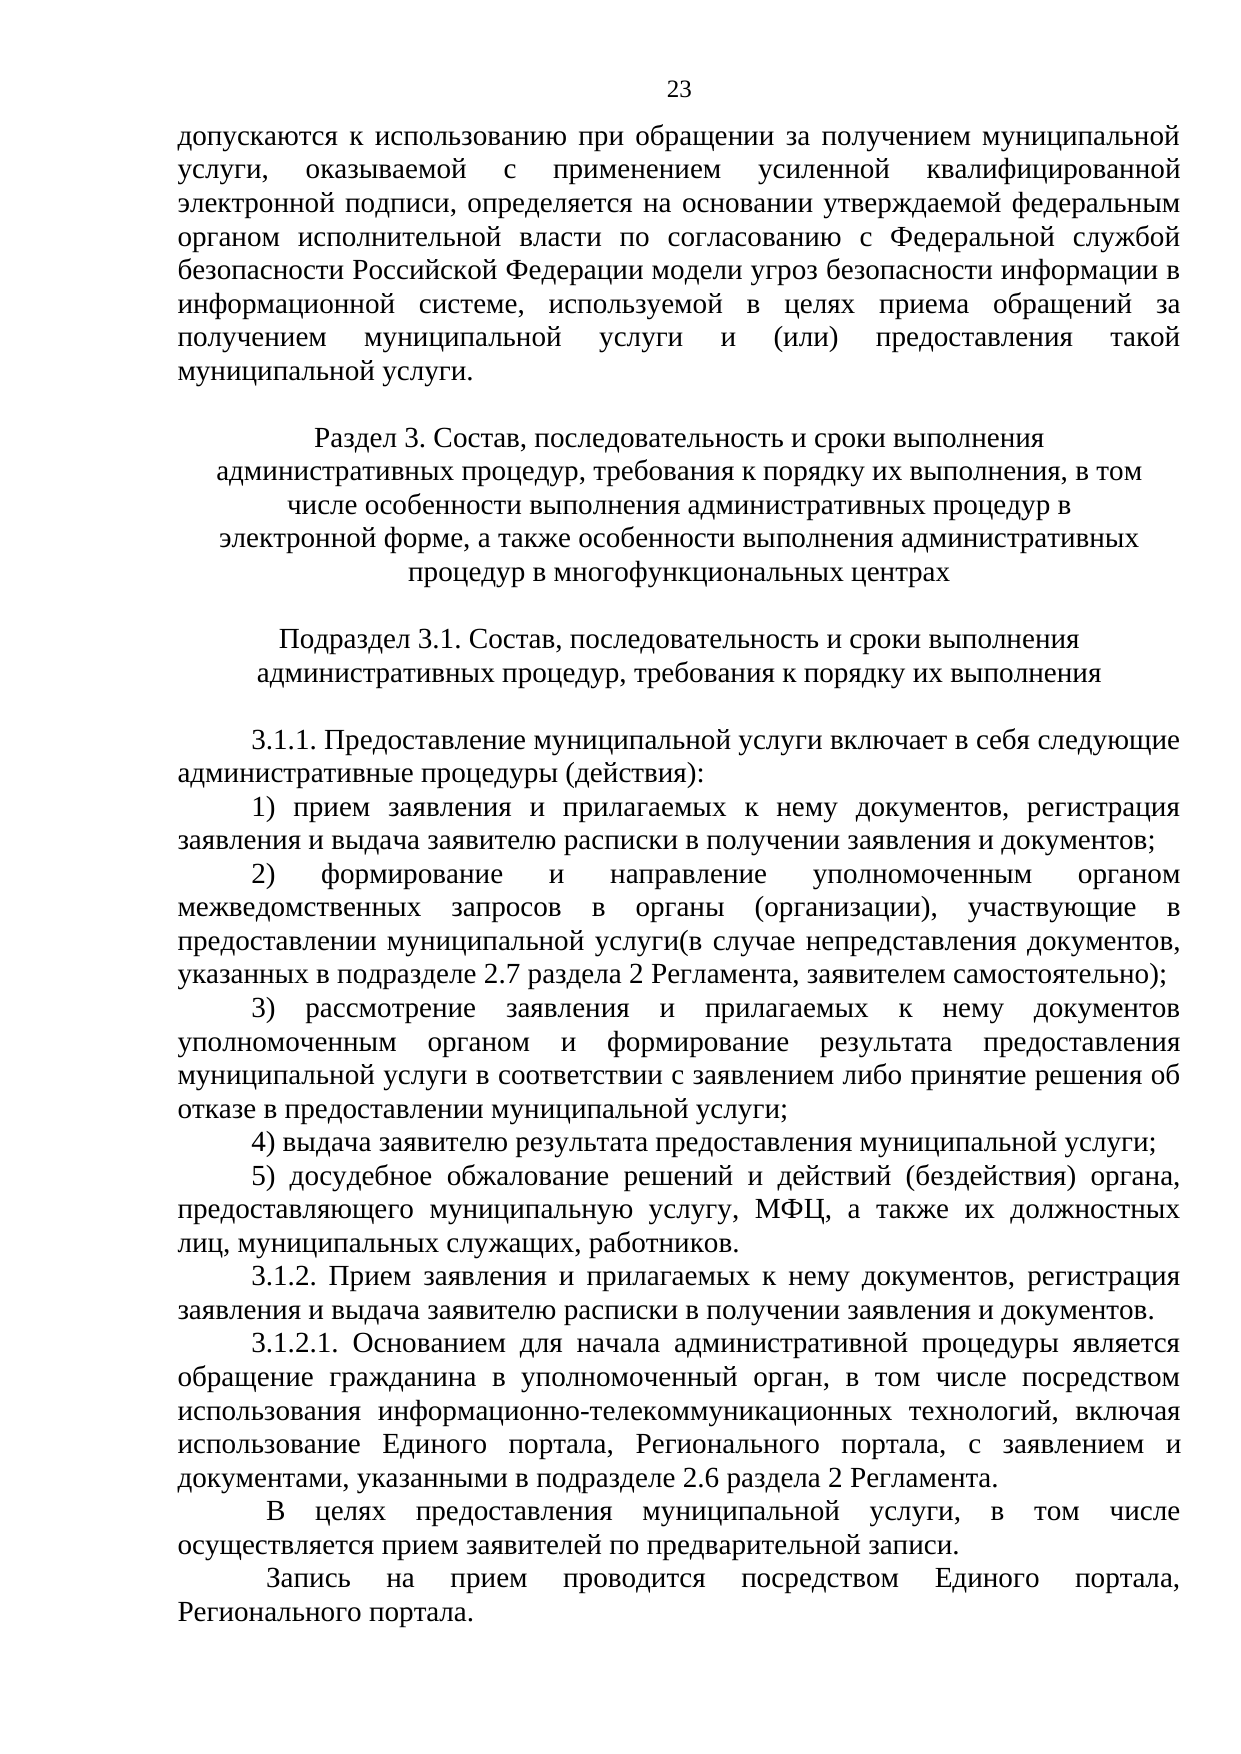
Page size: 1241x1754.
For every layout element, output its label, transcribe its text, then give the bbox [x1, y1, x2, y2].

text 5) досудебное обжалование решений и действий (бездействия) органа, предоставляющего муниципальную услугу, МФЦ, а также их должностных лиц, муниципальных служащих, работников. [177, 1158, 1181, 1258]
text 3.1.2. Прием заявления и прилагаемых к нему документов, регистрация заявления и выдача заявителю расписки в получении заявления и документов. [177, 1258, 1181, 1326]
text Раздел 3. Состав, последовательность и сроки выполнения [177, 420, 1181, 453]
text 4) выдача заявителю результата предоставления муниципальной услуги; [177, 1124, 1181, 1158]
text административных процедур, требования к порядку их выполнения, в том числе особенности выполнения административных процедур в [177, 453, 1181, 521]
text В целях предоставления муниципальной услуги, в том числе осуществляется прием заявителей по предварительной записи. [177, 1493, 1181, 1560]
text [177, 118, 1181, 386]
text Запись на прием проводится посредством Единого портала, Регионального портала. [177, 1560, 1181, 1627]
text электронной форме, а также особенности выполнения административных процедур в многофункциональных центрах [177, 521, 1181, 588]
text 1) прием заявления и прилагаемых к нему документов, регистрация заявления и выдача заявителю расписки в получении заявления и документов; [177, 789, 1181, 856]
text 3) рассмотрение заявления и прилагаемых к нему документов уполномоченным органом и формирование результата предоставления муниципальной услуги в соответствии с заявлением либо принятие решения об отказе в предоставлении муниципальной услуги; [177, 990, 1181, 1124]
text 2) формирование и направление уполномоченным органом межведомственных запросов в органы (организации), участвующие в предоставлении муниципальной услуги(в случае непредставления документов, указанных в подразделе 2.7 раздела 2 Регламента, заявителем самостоятельно); [177, 856, 1181, 990]
text 3.1.2.1. Основанием для начала административной процедуры является обращение гражданина в уполномоченный орган, в том числе посредством использования информационно-телекоммуникационных технологий, включая использование Единого портала, Регионального портала, с заявлением и документами, указанными в подразделе 2.6 раздела 2 Регламента. [177, 1326, 1181, 1493]
text Подраздел 3.1. Состав, последовательность и сроки выполнения [177, 621, 1181, 655]
text 3.1.1. Предоставление муниципальной услуги включает в себя следующие административные процедуры (действия): [177, 722, 1181, 789]
text административных процедур, требования к порядку их выполнения [177, 655, 1181, 688]
